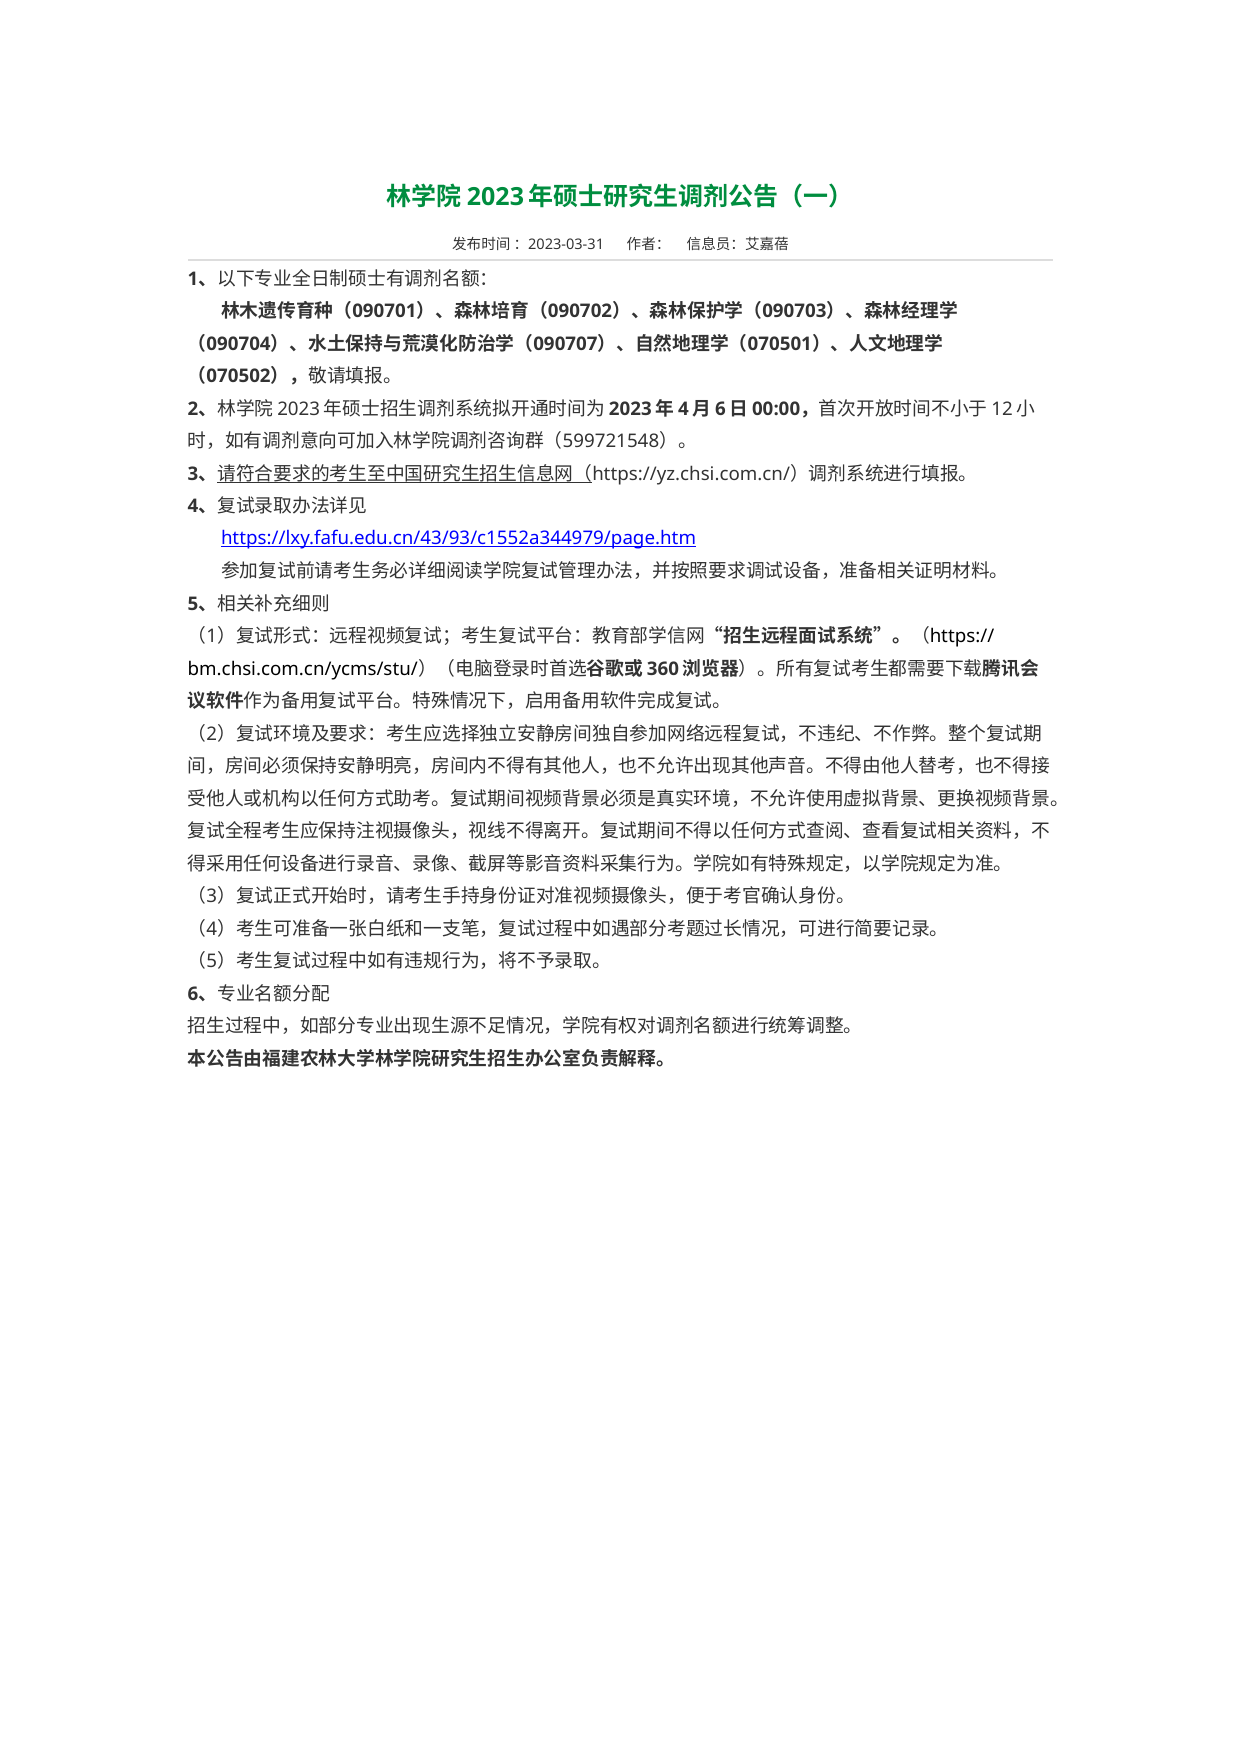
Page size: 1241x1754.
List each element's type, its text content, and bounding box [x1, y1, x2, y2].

text https://lxy.fafu.edu.cn/43/93/c1552a344979/page.htm [187, 521, 1053, 553]
text 1、以下专业全日制硕士有调剂名额： [187, 261, 1053, 293]
text 林学院2023年硕士研究生调剂公告（一） [187, 162, 1053, 227]
text 发布时间 ：2023-03-31 作者： 信息员：艾嘉蓓 [187, 227, 1053, 261]
text 本公告由福建农林大学林学院研究生招生办公室负责解释。 [187, 1041, 1053, 1073]
text 参加复试前请考生务必详细阅读学院复试管理办法，并按照要求调试设备，准备相关证明材料。 [187, 553, 1053, 586]
text 3、请符合要求的考生至中国研究生招生信息网（https://yz.chsi.com.cn/）调剂系统进行填报。 [187, 456, 1053, 488]
text 2、林学院2023年硕士招生调剂系统拟开通时间为2023年4月6日00:00，首次开放时间不小于12小时，如有调剂意向可加入林学院调剂咨询群（599721548）。 [187, 391, 1053, 456]
text 林木遗传育种（090701）、森林培育（090702）、森林保护学（090703）、森林经理学（090704）、水土保持与荒漠化防治学（090707）、自然地理学（070501）、人文地理学（070502），敬请填报。 [187, 293, 1053, 391]
text 招生过程中，如部分专业出现生源不足情况，学院有权对调剂名额进行统筹调整。 [187, 1008, 1053, 1041]
text 4、复试录取办法详见 [187, 488, 1053, 521]
text （2）复试环境及要求：考生应选择独立安静房间独自参加网络远程复试，不违纪、不作弊。整个复试期间，房间必须保持安静明亮，房间内不得有其他人，也不允许出现其他声音。不得由他人替考，也不得接受他人或机构以任何方式助考。复试期间视频背景必须是真实环境，不允许使用虚拟背景、更换视频背景。复试全程考生应保持注视摄像头，视线不得离开。复试期间不得以任何方式查阅、查看复试相关资料，不得采用任何设备进行录音、录像、截屏等影音资料采集行为。学院如有特殊规定，以学院规定为准。 [187, 716, 1053, 878]
text （1）复试形式：远程视频复试；考生复试平台：教育部学信网“招生远程面试系统”。（https://bm.chsi.com.cn/ycms/stu/）（电脑登录时首选谷歌或360浏览器）。所有复试考生都需要下载腾讯会议软件作为备用复试平台。特殊情况下，启用备用软件完成复试。 [187, 618, 1053, 716]
text （3）复试正式开始时，请考生手持身份证对准视频摄像头，便于考官确认身份。 [187, 878, 1053, 911]
text （5）考生复试过程中如有违规行为，将不予录取。 [187, 943, 1053, 976]
text 6、专业名额分配 [187, 976, 1053, 1008]
text （4）考生可准备一张白纸和一支笔，复试过程中如遇部分考题过长情况，可进行简要记录。 [187, 911, 1053, 943]
text 5、相关补充细则 [187, 586, 1053, 618]
